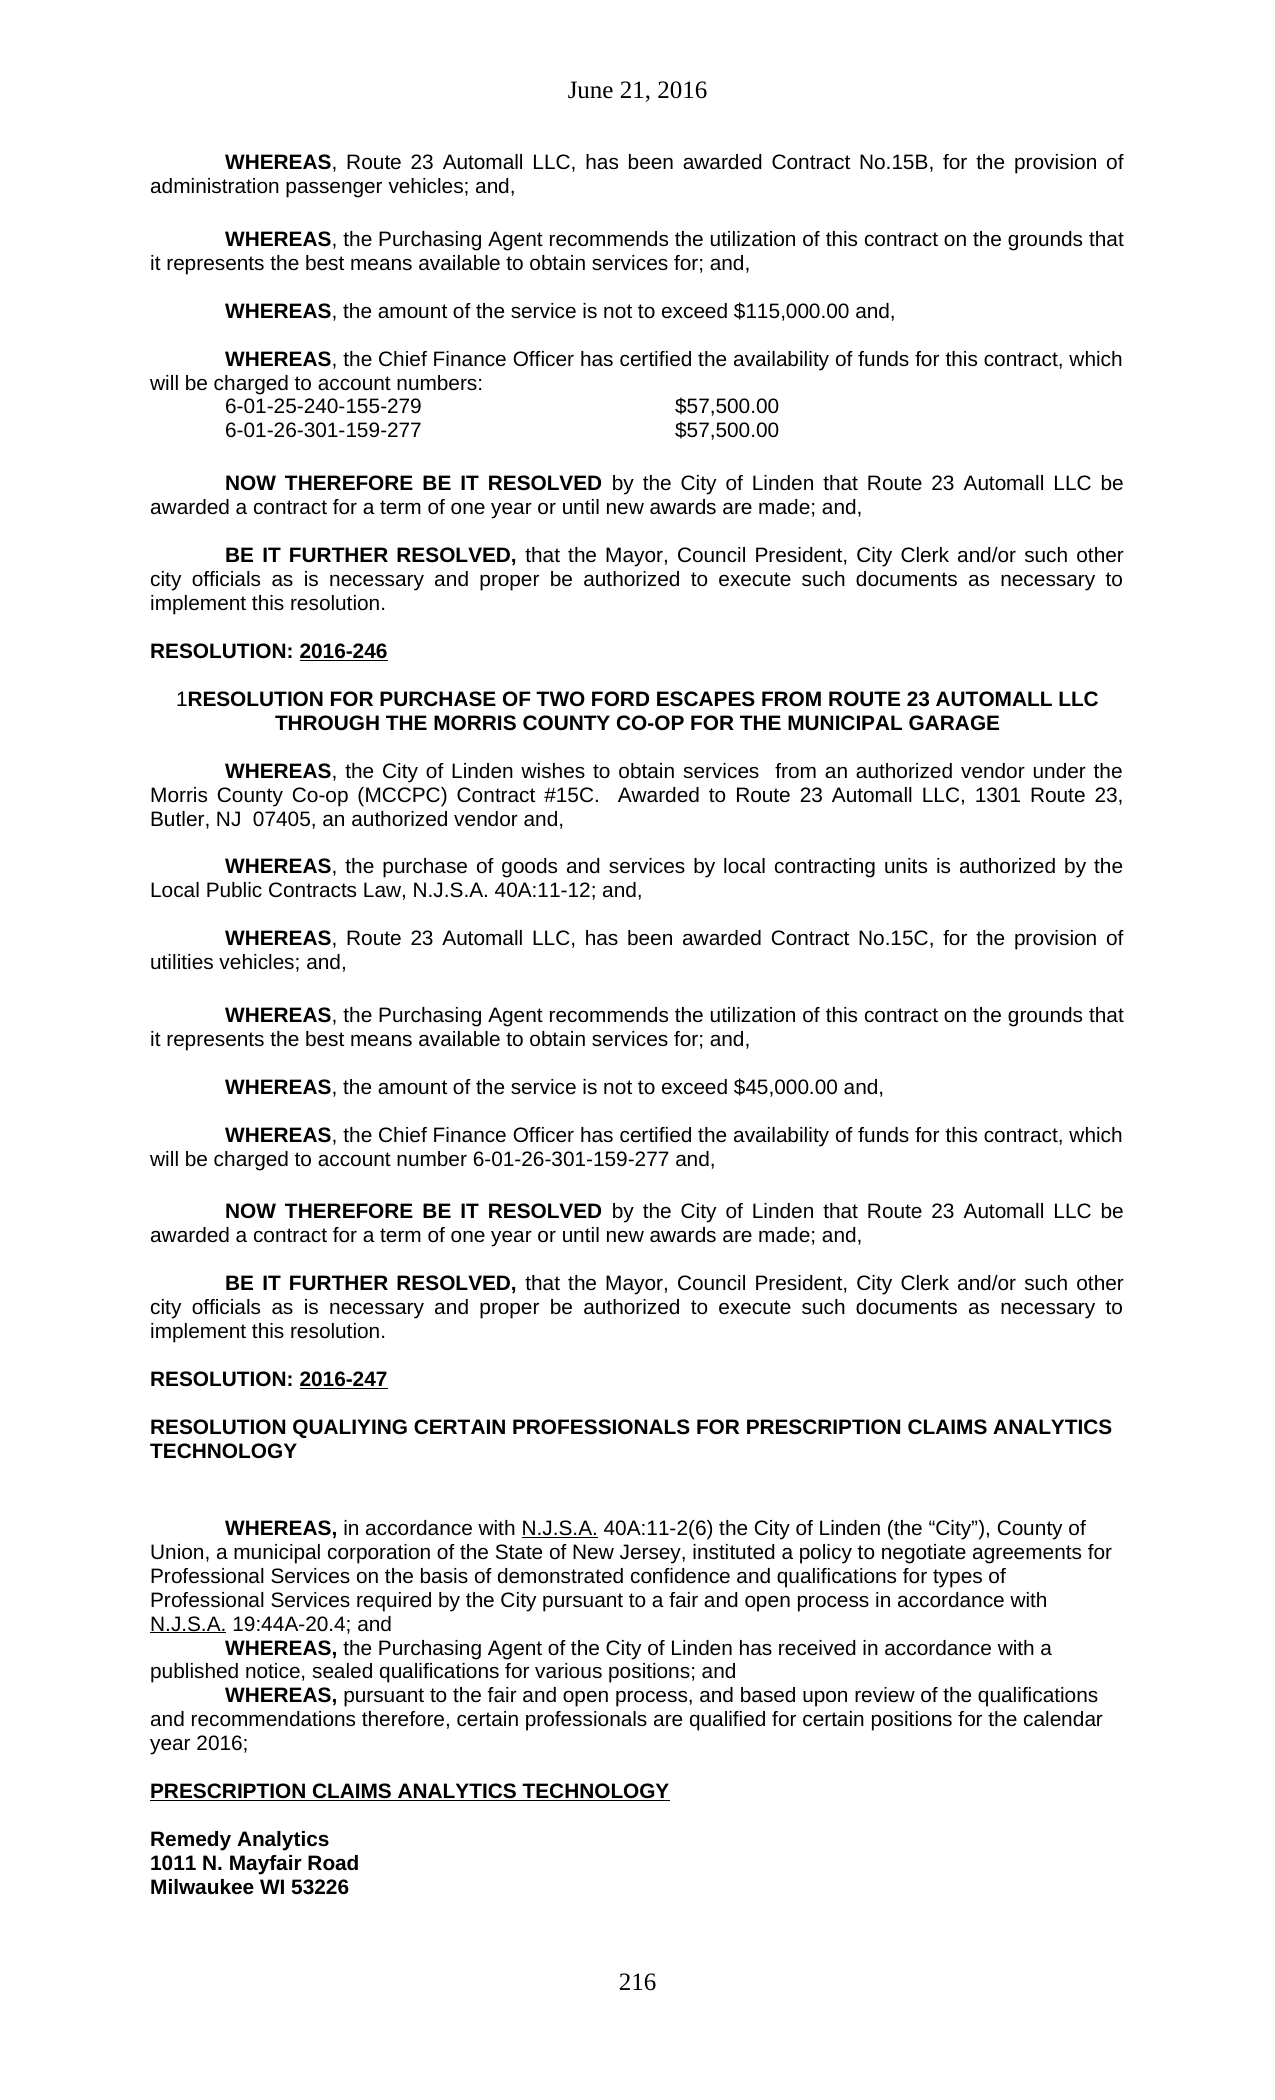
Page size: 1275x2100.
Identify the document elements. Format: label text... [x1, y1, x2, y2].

text RESOLUTION: 2016-246 [150, 639, 1125, 663]
text WHEREAS, the amount of the service is not to exceed $115,000.00 and, [150, 298, 1125, 322]
text WHEREAS, the purchase of goods and services by local contracting units is authorized by the Local Public Contracts Law, N.J.S.A. 40A:11-12; and, [150, 854, 1125, 902]
text WHEREAS, the Chief Finance Officer has certified the availability of funds for this contract, which will be charged to account numbers: [150, 346, 1125, 394]
text 1011 N. Mayfair Road [150, 1851, 1125, 1875]
text WHEREAS, in accordance with N.J.S.A. 40A:11-2(6) the City of Linden (the “City”), County of Union, a municipal corporation of the State of New Jersey, instituted a policy to negotiate agreements for Professional Services on the basis of demonstrated confidence and qualifications for types of Professional Services required by the City pursuant to a fair and open process in accordance with N.J.S.A. 19:44A-20.4; and [150, 1516, 1125, 1635]
text Milwaukee WI 53226 [150, 1875, 1125, 1899]
text RESOLUTION: 2016-247 [150, 1367, 1125, 1391]
text WHEREAS, the Purchasing Agent recommends the utilization of this contract on the grounds that it represents the best means available to obtain services for; and, [150, 1003, 1125, 1051]
text WHEREAS, pursuant to the fair and open process, and based upon review of the qualifications and recommendations therefore, certain professionals are qualified for certain positions for the calendar year 2016; [150, 1683, 1125, 1755]
text WHEREAS, the Purchasing Agent of the City of Linden has received in accordance with a published notice, sealed qualifications for various positions; and [150, 1635, 1125, 1683]
text 6-01-25-240-155-279 $57,500.00 [150, 394, 1125, 418]
text WHEREAS, Route 23 Automall LLC, has been awarded Contract No.15B, for the provision of administration passenger vehicles; and, [150, 150, 1125, 198]
text WHEREAS, the amount of the service is not to exceed $45,000.00 and, [150, 1075, 1125, 1099]
text WHEREAS, the Purchasing Agent recommends the utilization of this contract on the grounds that it represents the best means available to obtain services for; and, [150, 227, 1125, 274]
text Remedy Analytics [150, 1827, 1125, 1851]
text RESOLUTION QUALIYING CERTAIN PROFESSIONALS FOR PRESCRIPTION CLAIMS ANALYTICS TECHNOLOGY [150, 1415, 1125, 1463]
text WHEREAS, the Chief Finance Officer has certified the availability of funds for this contract, which will be charged to account number 6-01-26-301-159-277 and, [150, 1123, 1125, 1171]
text RESOLUTION FOR PURCHASE OF TWO FORD ESCAPES FROM ROUTE 23 AUTOMALL LLC THROUGH THE MORRIS COUNTY CO-OP FOR THE MUNICIPAL GARAGE [150, 687, 1125, 734]
text PRESCRIPTION CLAIMS ANALYTICS TECHNOLOGY [150, 1779, 1125, 1803]
text 6-01-26-301-159-277 $57,500.00 [150, 418, 1125, 442]
text WHEREAS, the City of Linden wishes to obtain services from an authorized vendor under the Morris County Co-op (MCCPC) Contract #15C. Awarded to Route 23 Automall LLC, 1301 Route 23, Butler, NJ 07405, an authorized vendor and, [150, 758, 1125, 830]
text WHEREAS, Route 23 Automall LLC, has been awarded Contract No.15C, for the provision of utilities vehicles; and, [150, 926, 1125, 974]
